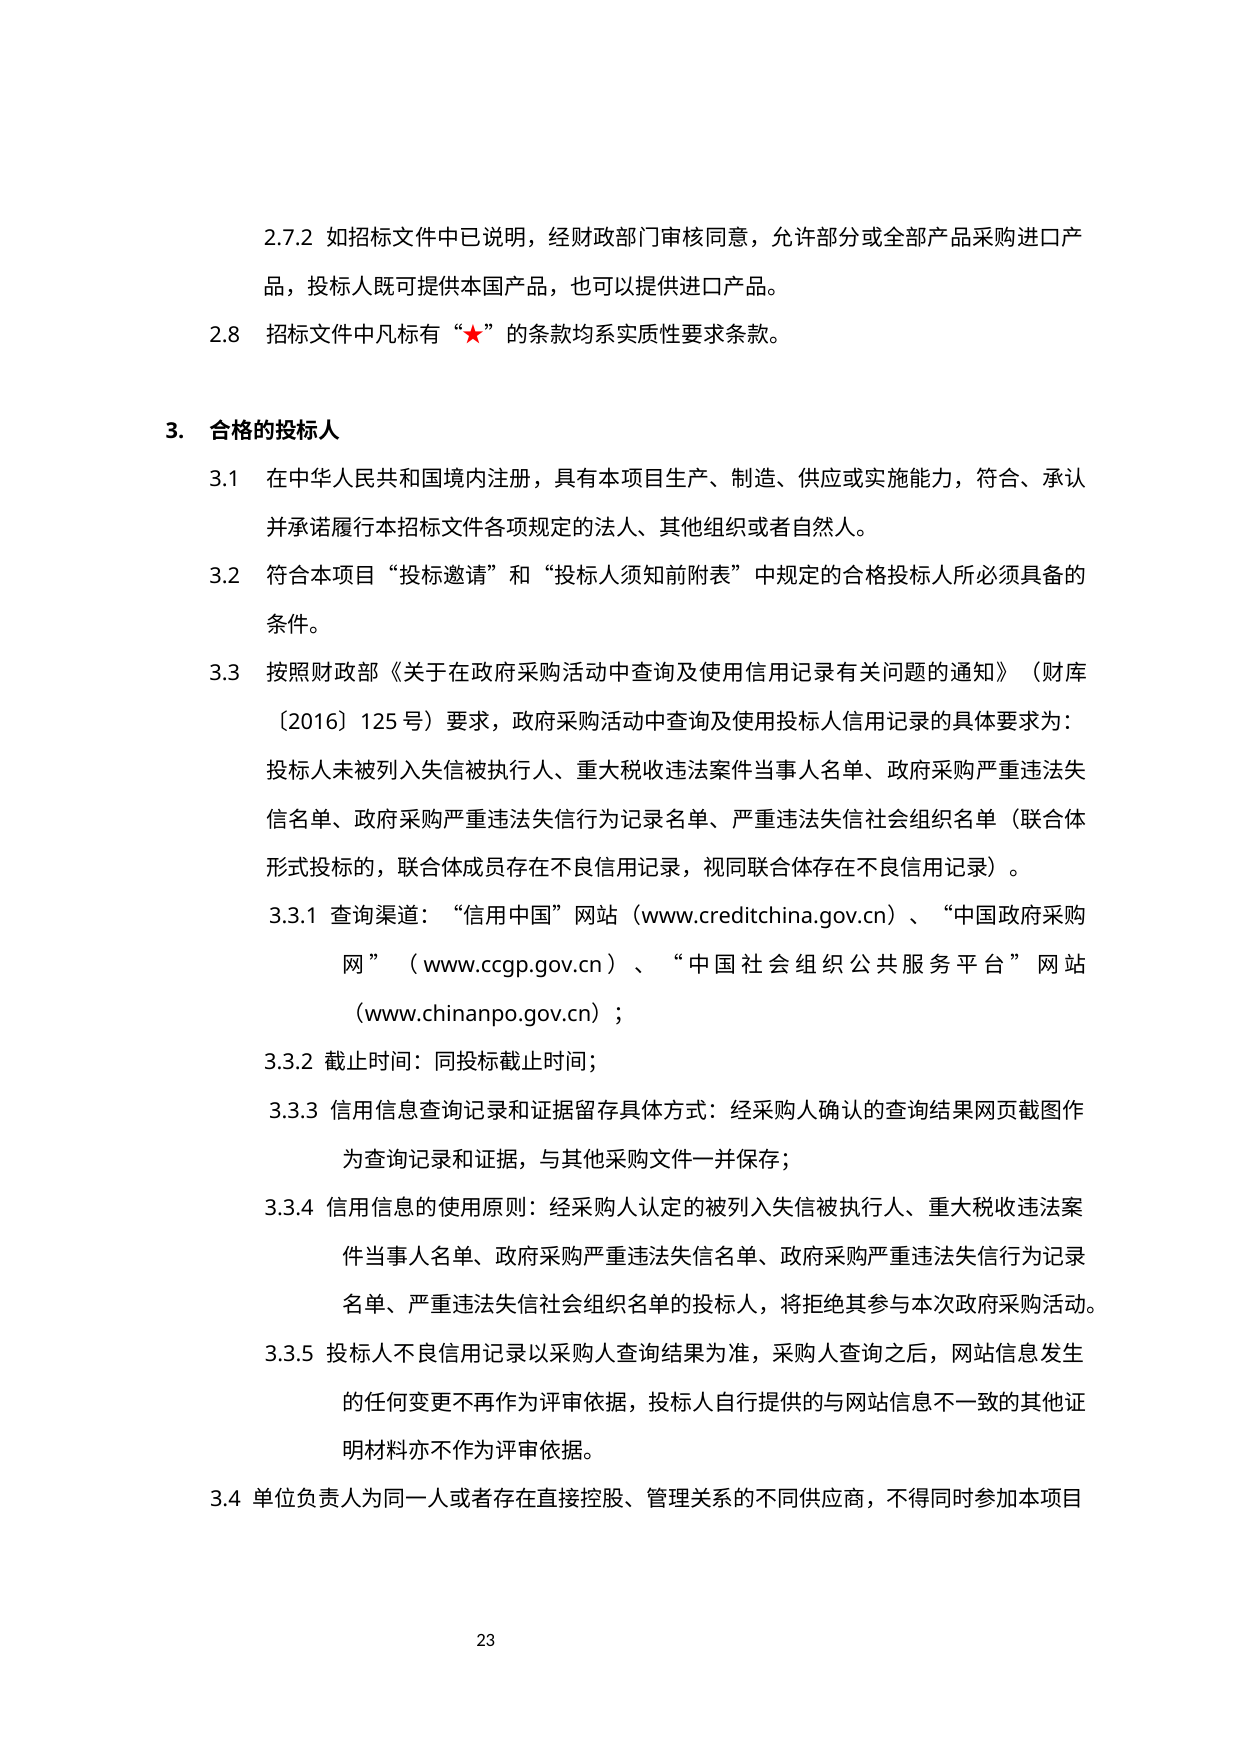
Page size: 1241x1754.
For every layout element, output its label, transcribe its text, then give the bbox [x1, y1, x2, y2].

text 3.3.2 截止时间：同投标截止时间； [165, 1044, 1087, 1077]
list 在中华人民共和国境内注册，具有本项目生产、制造、供应或实施能力，符合、承认并承诺履行本招标文件各项规定的法人、其他组织或者自然人。 [209, 461, 1087, 542]
list 符合本项目“投标邀请”和“投标人须知前附表”中规定的合格投标人所必须具备的条件。 [209, 558, 1087, 639]
list 合格的投标人 [165, 412, 1087, 445]
text 2.7.2 如招标文件中已说明，经财政部门审核同意，允许部分或全部产品采购进口产品，投标人既可提供本国产品，也可以提供进口产品。 [264, 219, 1087, 301]
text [210, 1481, 1087, 1514]
list 3.3.3 信用信息查询记录和证据留存具体方式：经采购人确认的查询结果网页截图作为查询记录和证据，与其他采购文件一并保存； [269, 1092, 1087, 1174]
list 3.3.1 查询渠道：“信用中国”网站（www.creditchina.gov.cn）、“中国政府采购网”（www.ccgp.gov.cn）、“中国社会组织公共服务平台”网站（www.chinanpo.gov.cn）； [269, 898, 1087, 1028]
list 招标文件中凡标有“★”的条款均系实质性要求条款。 [209, 317, 1087, 349]
list 3.3.4 信用信息的使用原则：经采购人认定的被列入失信被执行人、重大税收违法案件当事人名单、政府采购严重违法失信名单、政府采购严重违法失信行为记录名单、严重违法失信社会组织名单的投标人，将拒绝其参与本次政府采购活动。 [264, 1189, 1087, 1319]
list 按照财政部《关于在政府采购活动中查询及使用信用记录有关问题的通知》（财库〔2016〕125号）要求，政府采购活动中查询及使用投标人信用记录的具体要求为：投标人未被列入失信被执行人、重大税收违法案件当事人名单、政府采购严重违法失信名单、政府采购严重违法失信行为记录名单、严重违法失信社会组织名单（联合体形式投标的，联合体成员存在不良信用记录，视同联合体存在不良信用记录）。 [209, 655, 1087, 882]
list 3.3.5 投标人不良信用记录以采购人查询结果为准，采购人查询之后，网站信息发生的任何变更不再作为评审依据，投标人自行提供的与网站信息不一致的其他证明材料亦不作为评审依据。 [264, 1335, 1087, 1465]
